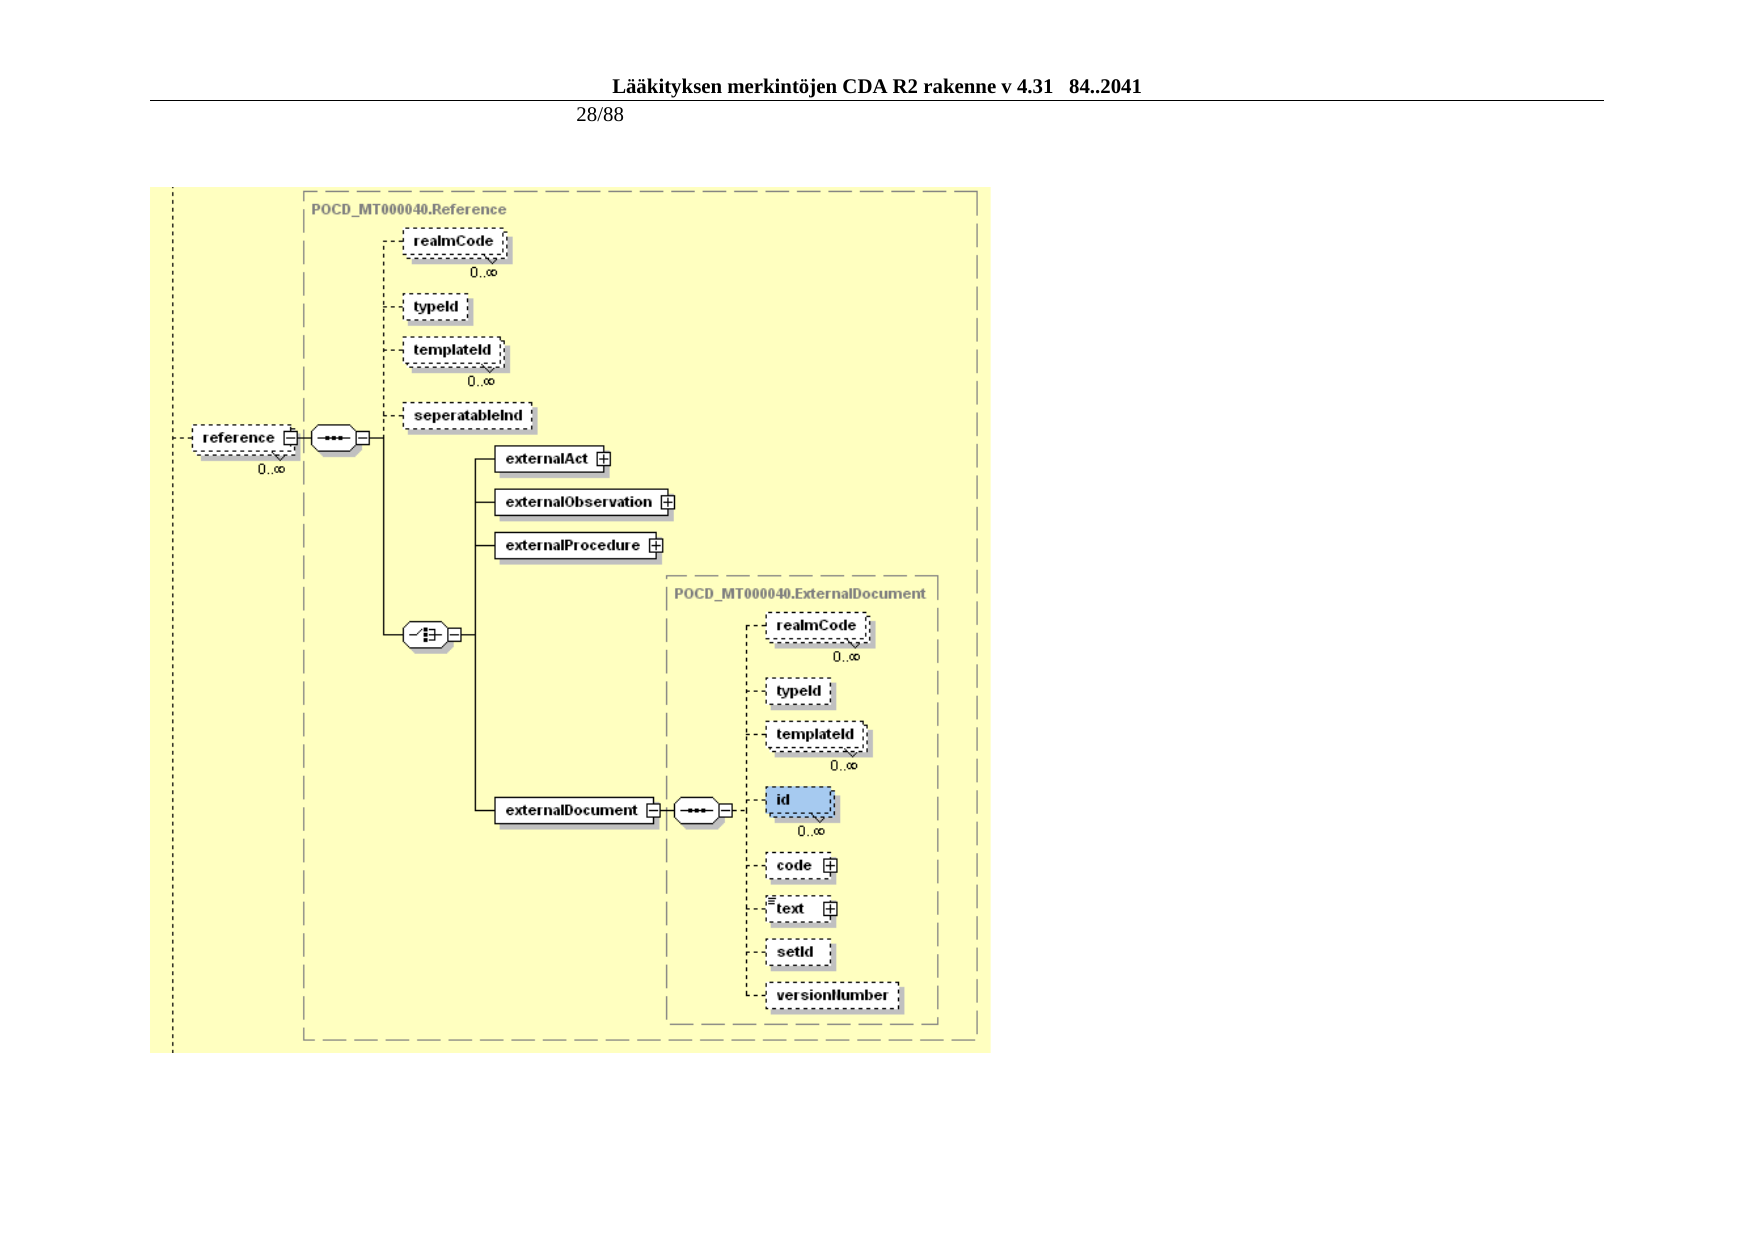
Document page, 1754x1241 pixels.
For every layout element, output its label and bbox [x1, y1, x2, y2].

picture [150, 187, 991, 1053]
